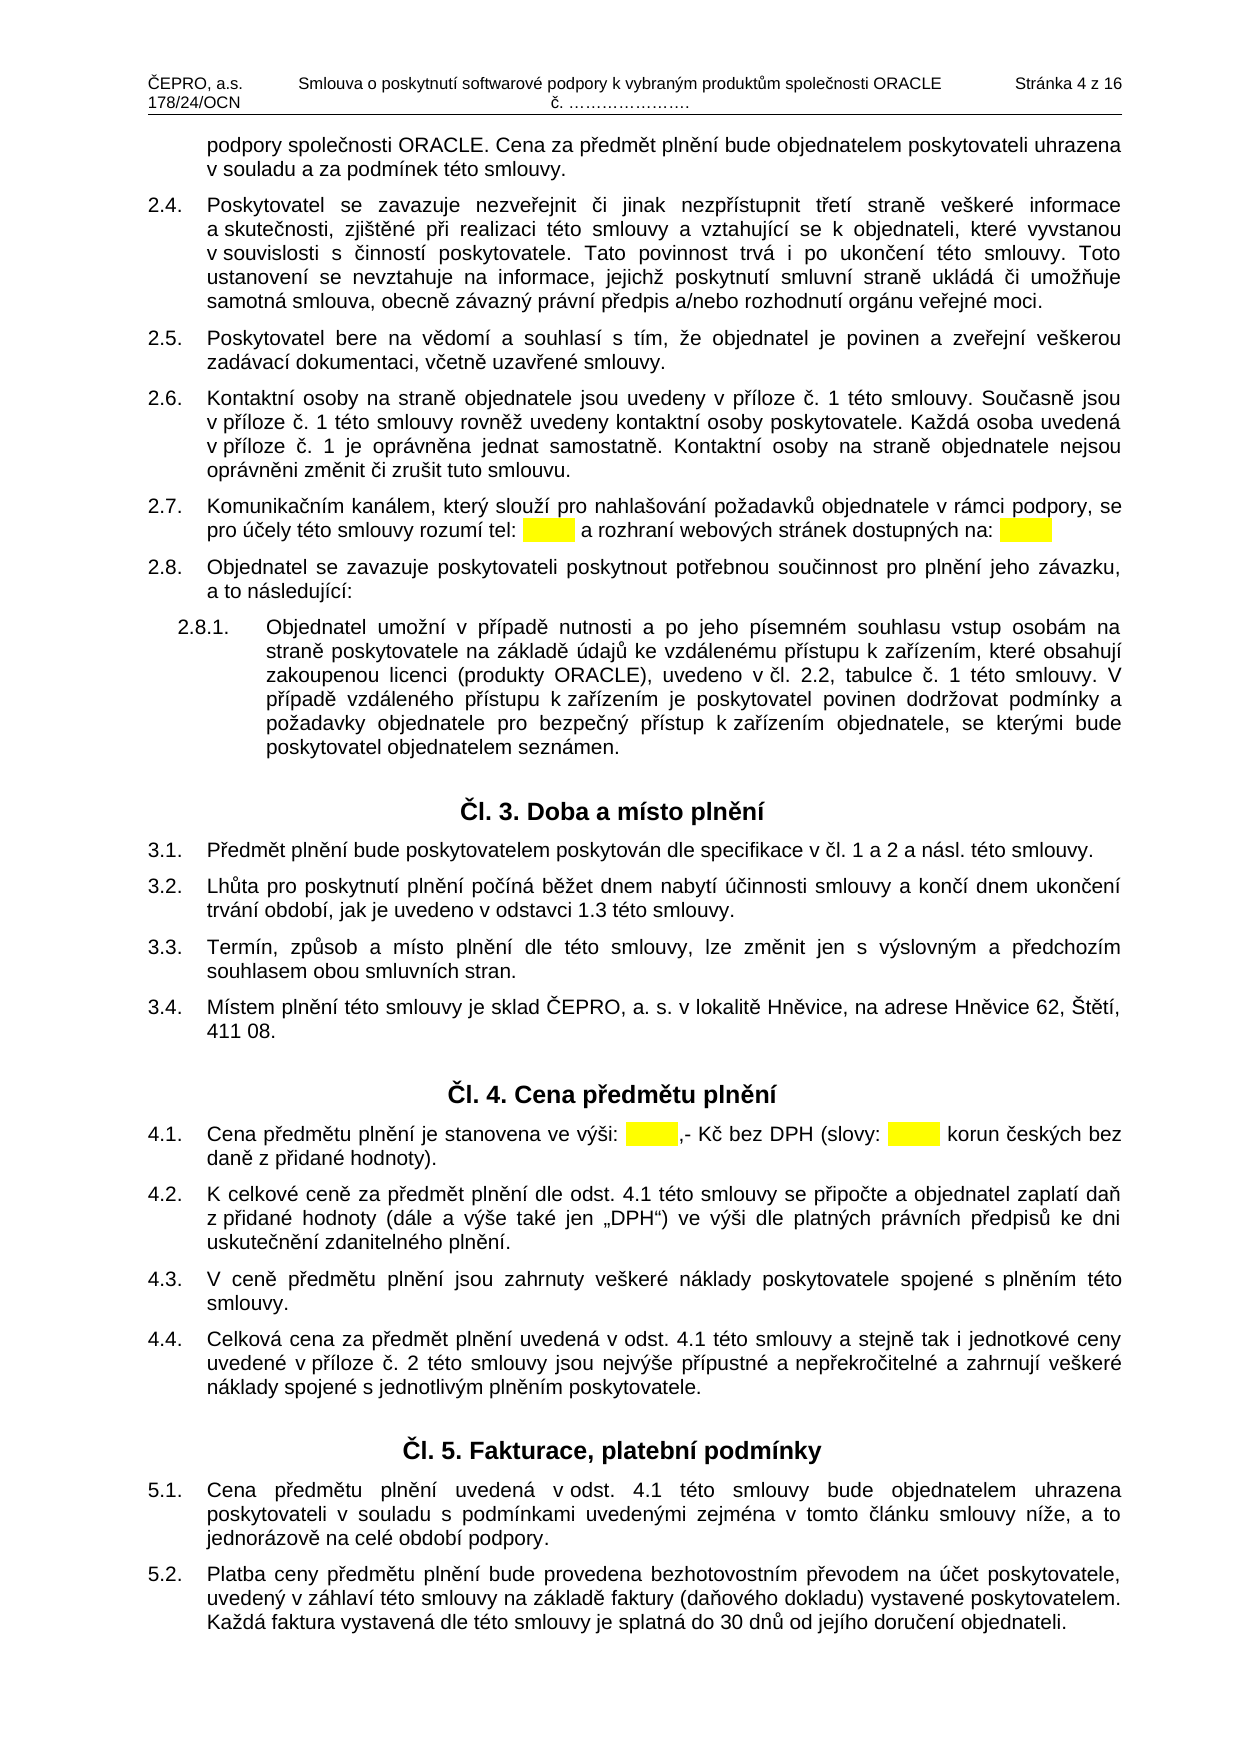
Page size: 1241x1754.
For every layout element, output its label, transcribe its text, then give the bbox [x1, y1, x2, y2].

text Objednatel umožní v případě nutnosti a po jeho písemném souhlasu vstup osobám na straně poskytovatele na základě údajů ke vzdálenému přístupu k zařízením, které obsahují zakoupenou licenci (produkty ORACLE), uvedeno v čl. 2.2, tabulce č. 1 této smlouvy. V případě vzdáleného přístupu k zařízením je poskytovatel povinen dodržovat podmínky a požadavky objednatele pro bezpečný přístup k zařízením objednatele, se kterými bude poskytovatel objednatelem seznámen. [177, 615, 1122, 759]
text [148, 133, 1122, 181]
text Místem plnění této smlouvy je sklad ČEPRO, a. s. v lokalitě Hněvice, na adrese Hněvice 62, Štětí, 411 08. [148, 995, 1122, 1043]
text Doba a místo plnění [102, 796, 1122, 825]
text Předmět plnění bude poskytovatelem poskytován dle specifikace v čl. 1 a 2 a násl. této smlouvy. [148, 838, 1122, 862]
list Cena předmětu plnění uvedená v odst. 4.1 této smlouvy bude objednatelem uhrazena poskytovateli v souladu s podmínkami uvedenými zejména v tomto článku smlouvy níže, a to jednorázově na celé období podpory. [148, 1477, 1122, 1549]
text V ceně předmětu plnění jsou zahrnuty veškeré náklady poskytovatele spojené s plněním této smlouvy. [148, 1266, 1122, 1314]
list Platba ceny předmětu plnění bude provedena bezhotovostním převodem na účet poskytovatele, uvedený v záhlaví této smlouvy na základě faktury (daňového dokladu) vystavené poskytovatelem. Každá faktura vystavená dle této smlouvy je splatná do 30 dnů od jejího doručení objednateli. [148, 1562, 1122, 1634]
text Kontaktní osoby na straně objednatele jsou uvedeny v příloze č. 1 této smlouvy. Současně jsou v příloze č. 1 této smlouvy rovněž uvedeny kontaktní osoby poskytovatele. Každá osoba uvedená v příloze č. 1 je oprávněna jednat samostatně. Kontaktní osoby na straně objednatele nejsou oprávněni změnit či zrušit tuto smlouvu. [148, 386, 1122, 482]
text Cena předmětu plnění je stanovena ve výši: ,- Kč bez DPH (slovy: korun českých bez daně z přidané hodnoty). [148, 1122, 1122, 1169]
text Komunikačním kanálem, který slouží pro nahlašování požadavků objednatele v rámci podpory, se pro účely této smlouvy rozumí tel: a rozhraní webových stránek dostupných na: [148, 494, 1122, 542]
text K celkové ceně za předmět plnění dle odst. 4.1 této smlouvy se připočte a objednatel zaplatí daň z přidané hodnoty (dále a výše také jen „DPH“) ve výši dle platných právních předpisů ke dni uskutečnění zdanitelného plnění. [148, 1182, 1122, 1254]
text Lhůta pro poskytnutí plnění počíná běžet dnem nabytí účinnosti smlouvy a končí dnem ukončení trvání období, jak je uvedeno v odstavci 1.3 této smlouvy. [148, 874, 1122, 922]
text Termín, způsob a místo plnění dle této smlouvy, lze změnit jen s výslovným a předchozím souhlasem obou smluvních stran. [148, 934, 1122, 982]
text Poskytovatel se zavazuje nezveřejnit či jinak nezpřístupnit třetí straně veškeré informace a skutečnosti, zjištěné při realizaci této smlouvy a vztahující se k objednateli, které vyvstanou v souvislosti s činností poskytovatele. Tato povinnost trvá i po ukončení této smlouvy. Toto ustanovení se nevztahuje na informace, jejichž poskytnutí smluvní straně ukládá či umožňuje samotná smlouva, obecně závazný právní předpis a/nebo rozhodnutí orgánu veřejné moci. [148, 193, 1122, 313]
text Objednatel se zavazuje poskytovateli poskytnout potřebnou součinnost pro plnění jeho závazku, a to následující: [148, 555, 1122, 603]
text Celková cena za předmět plnění uvedená v odst. 4.1 této smlouvy a stejně tak i jednotkové ceny uvedené v příloze č. 2 této smlouvy jsou nejvýše přípustné a nepřekročitelné a zahrnují veškeré náklady spojené s jednotlivým plněním poskytovatele. [148, 1327, 1122, 1399]
text Poskytovatel bere na vědomí a souhlasí s tím, že objednatel je povinen a zveřejní veškerou zadávací dokumentaci, včetně uzavřené smlouvy. [148, 326, 1122, 373]
list Fakturace, platební podmínky [102, 1436, 1122, 1465]
list Cena předmětu plnění [102, 1080, 1122, 1109]
